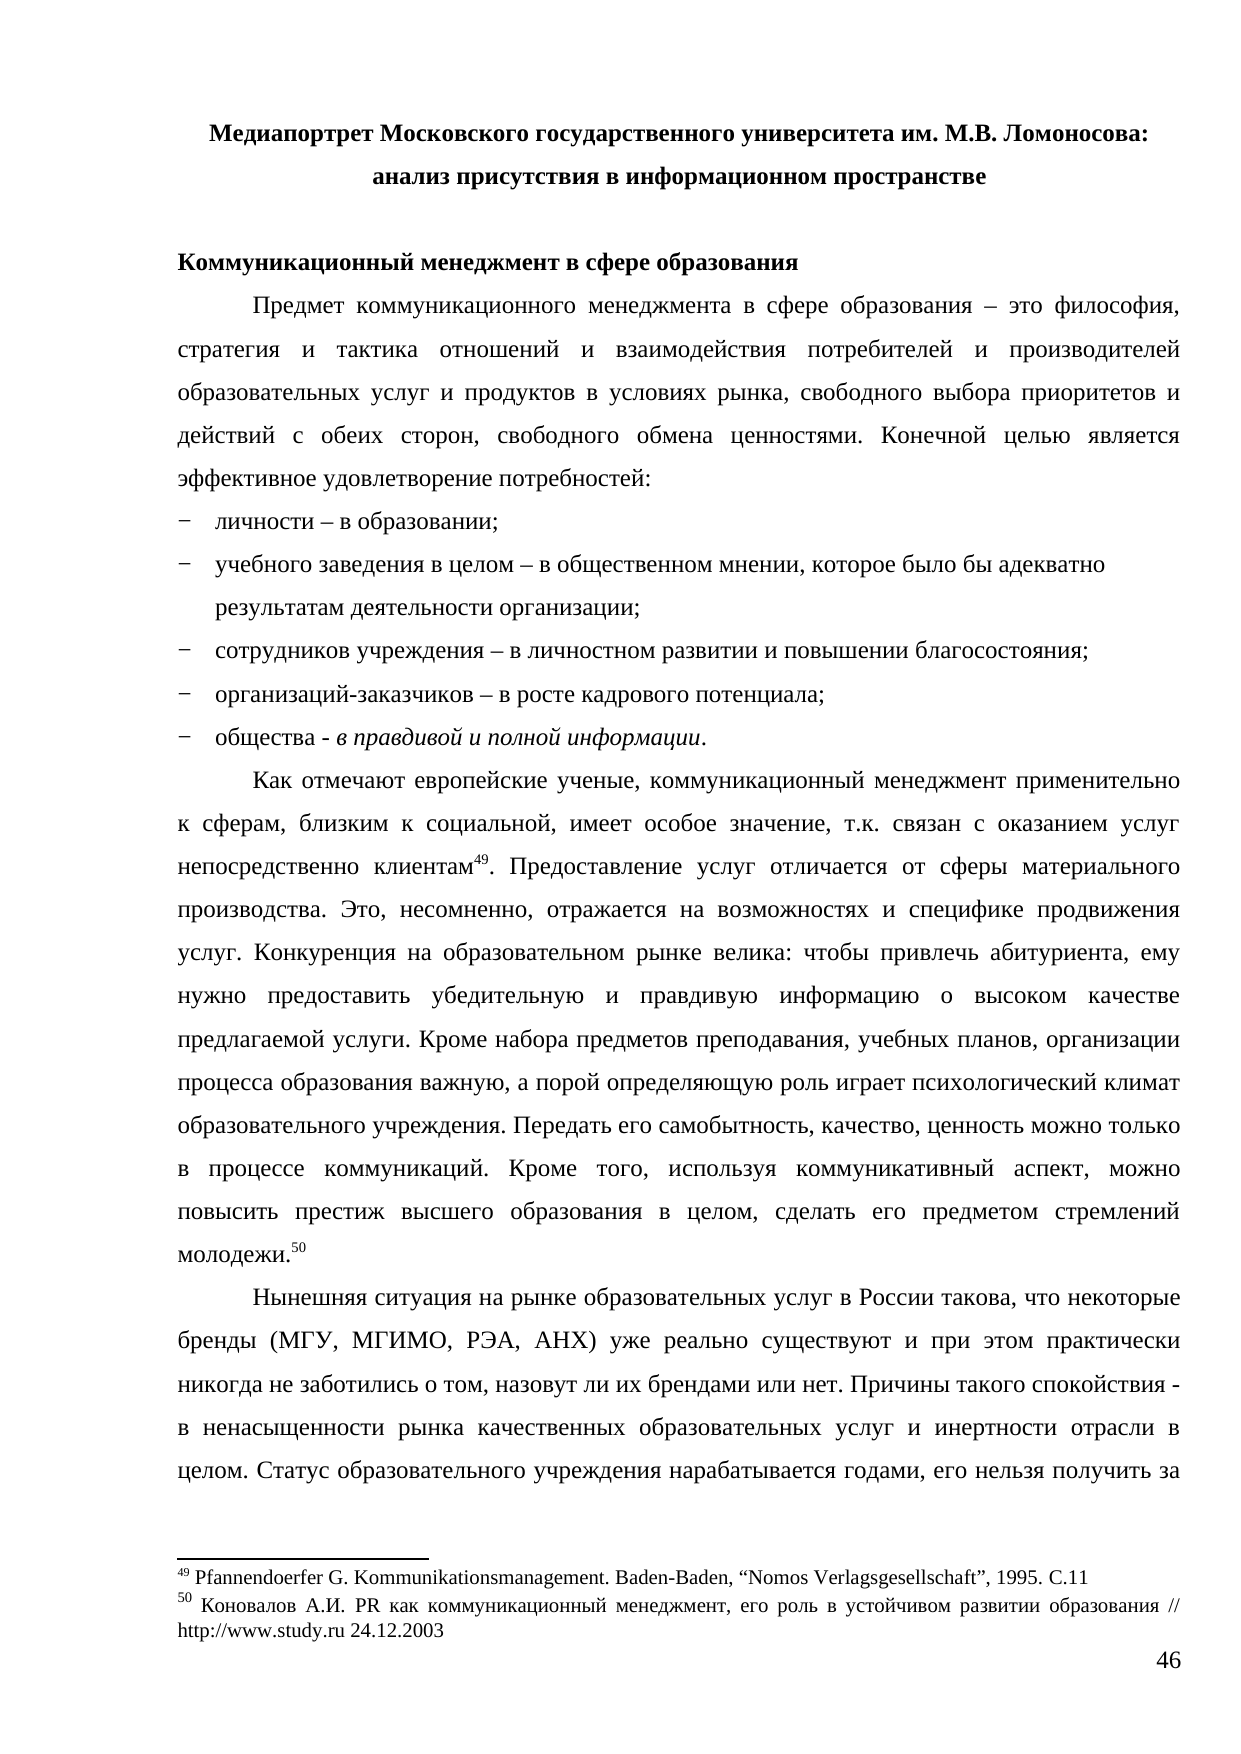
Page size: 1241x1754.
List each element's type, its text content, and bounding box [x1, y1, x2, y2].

list организаций-заказчиков – в росте кадрового потенциала; [177, 679, 1181, 707]
list сотрудников учреждения – в личностном развитии и повышении благосостояния; [177, 636, 1181, 664]
text Как отмечают европейские ученые, коммуникационный менеджмент применительно к сферам, близким к социальной, имеет особое значение, т.к. связан с оказанием услуг непосредственно клиентам. Предоставление услуг отличается от сферы материального производства. Это, несомненно, отражается на возможностях и специфике продвижения услуг. Конкуренция на образовательном рынке велика: чтобы привлечь абитуриента, ему нужно предоставить убедительную и правдивую информацию о высоком качестве предлагаемой услуги. Кроме набора предметов преподавания, учебных планов, организации процесса образования важную, а порой определяющую роль играет психологический климат образовательного учреждения. Передать его самобытность, качество, ценность можно только в процессе коммуникаций. Кроме того, используя коммуникативный аспект, можно повысить престиж высшего образования в целом, сделать его предметом стремлений молодежи. [177, 765, 1181, 1268]
text Предмет коммуникационного менеджмента в сфере образования – это философия, стратегия и тактика отношений и взаимодействия потребителей и производителей образовательных услуг и продуктов в условиях рынка, свободного выбора приоритетов и действий с обеих сторон, свободного обмена ценностями. Конечной целью является эффективное удовлетворение потребностей: [177, 291, 1181, 492]
list личности – в образовании; [177, 506, 1181, 535]
subtitle Медиапортрет Московского государственного университета им. М.В. Ломоносова: [177, 118, 1181, 147]
list учебного заведения в целом – в общественном мнении, которое было бы адекватно результатам деятельности организации; [177, 549, 1181, 621]
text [177, 1282, 1181, 1484]
list общества - в правдивой и полной информации. [177, 722, 1181, 751]
text Коммуникационный менеджмент в сфере образования [177, 247, 1181, 276]
subtitle анализ присутствия в информационном пространстве [177, 161, 1181, 190]
